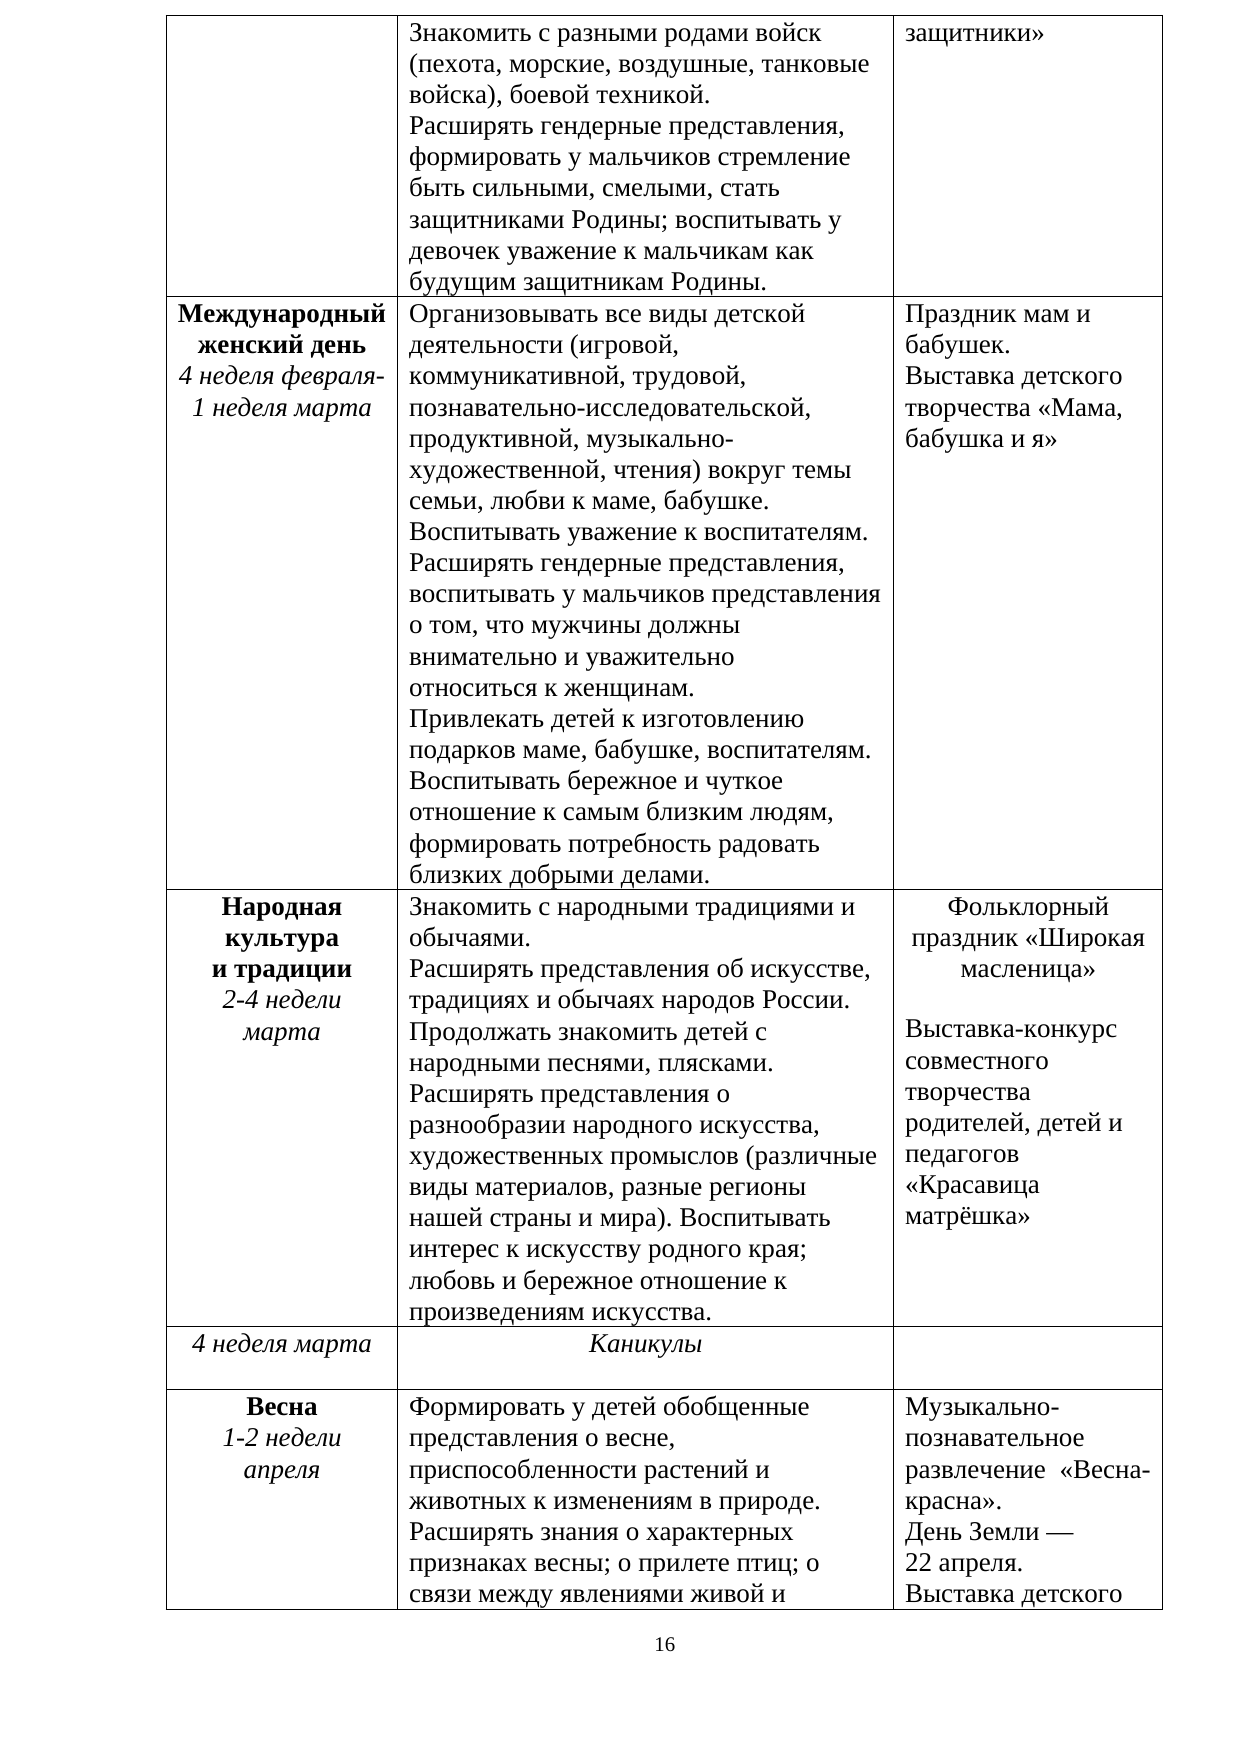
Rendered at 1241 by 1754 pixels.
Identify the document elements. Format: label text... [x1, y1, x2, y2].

table_cell Организовывать все виды детской деятельности (игровой, коммуникативной, трудовой, познавательно-исследовательской, продуктивной, музыкально-художественной, чтения) вокруг темы семьи, любви к маме, бабушке. Воспитывать уважение к воспитателям. Расширять гендерные представления, воспитывать у мальчиков представления о том, что мужчины должны внимательно и уважительно относиться к женщинам. Привлекать детей к изготовлению подарков маме, бабушке, воспитателям. Воспитывать бережное и чуткое отношение к самым близким людям, формировать потребность радовать близких добрыми делами. [398, 297, 893, 889]
table_cell Каникулы [398, 1327, 893, 1389]
table_cell 4 неделя марта [167, 1327, 397, 1389]
table_cell Народная культура и традиции 2-4 недели марта [167, 890, 397, 1326]
table_cell Фольклорный праздник «Широкая масленица» Выставка-конкурс совместного творчества родителей, детей и педагогов «Красавица матрёшка» [894, 890, 1162, 1326]
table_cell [894, 1390, 1162, 1608]
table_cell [894, 16, 1162, 296]
table_cell Знакомить с народными традициями и обычаями. Расширять представления об искусстве, традициях и обычаях народов России. Продолжать знакомить детей с народными песнями, плясками. Расширять представления о разнообразии народного искусства, художественных промыслов (различные виды материалов, разные регионы нашей страны и мира). Воспитывать интерес к искусству родного края; любовь и бережное отношение к произведениям искусства. [398, 890, 893, 1326]
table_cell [398, 16, 893, 296]
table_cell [167, 16, 397, 296]
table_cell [398, 1390, 893, 1608]
table_cell [894, 1327, 1162, 1389]
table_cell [167, 1390, 397, 1608]
table_cell Праздник мам и бабушек. Выставка детского творчества «Мама, бабушка и я» [894, 297, 1162, 889]
table_cell Международный женский день 4 неделя февраля- 1 неделя марта [167, 297, 397, 889]
